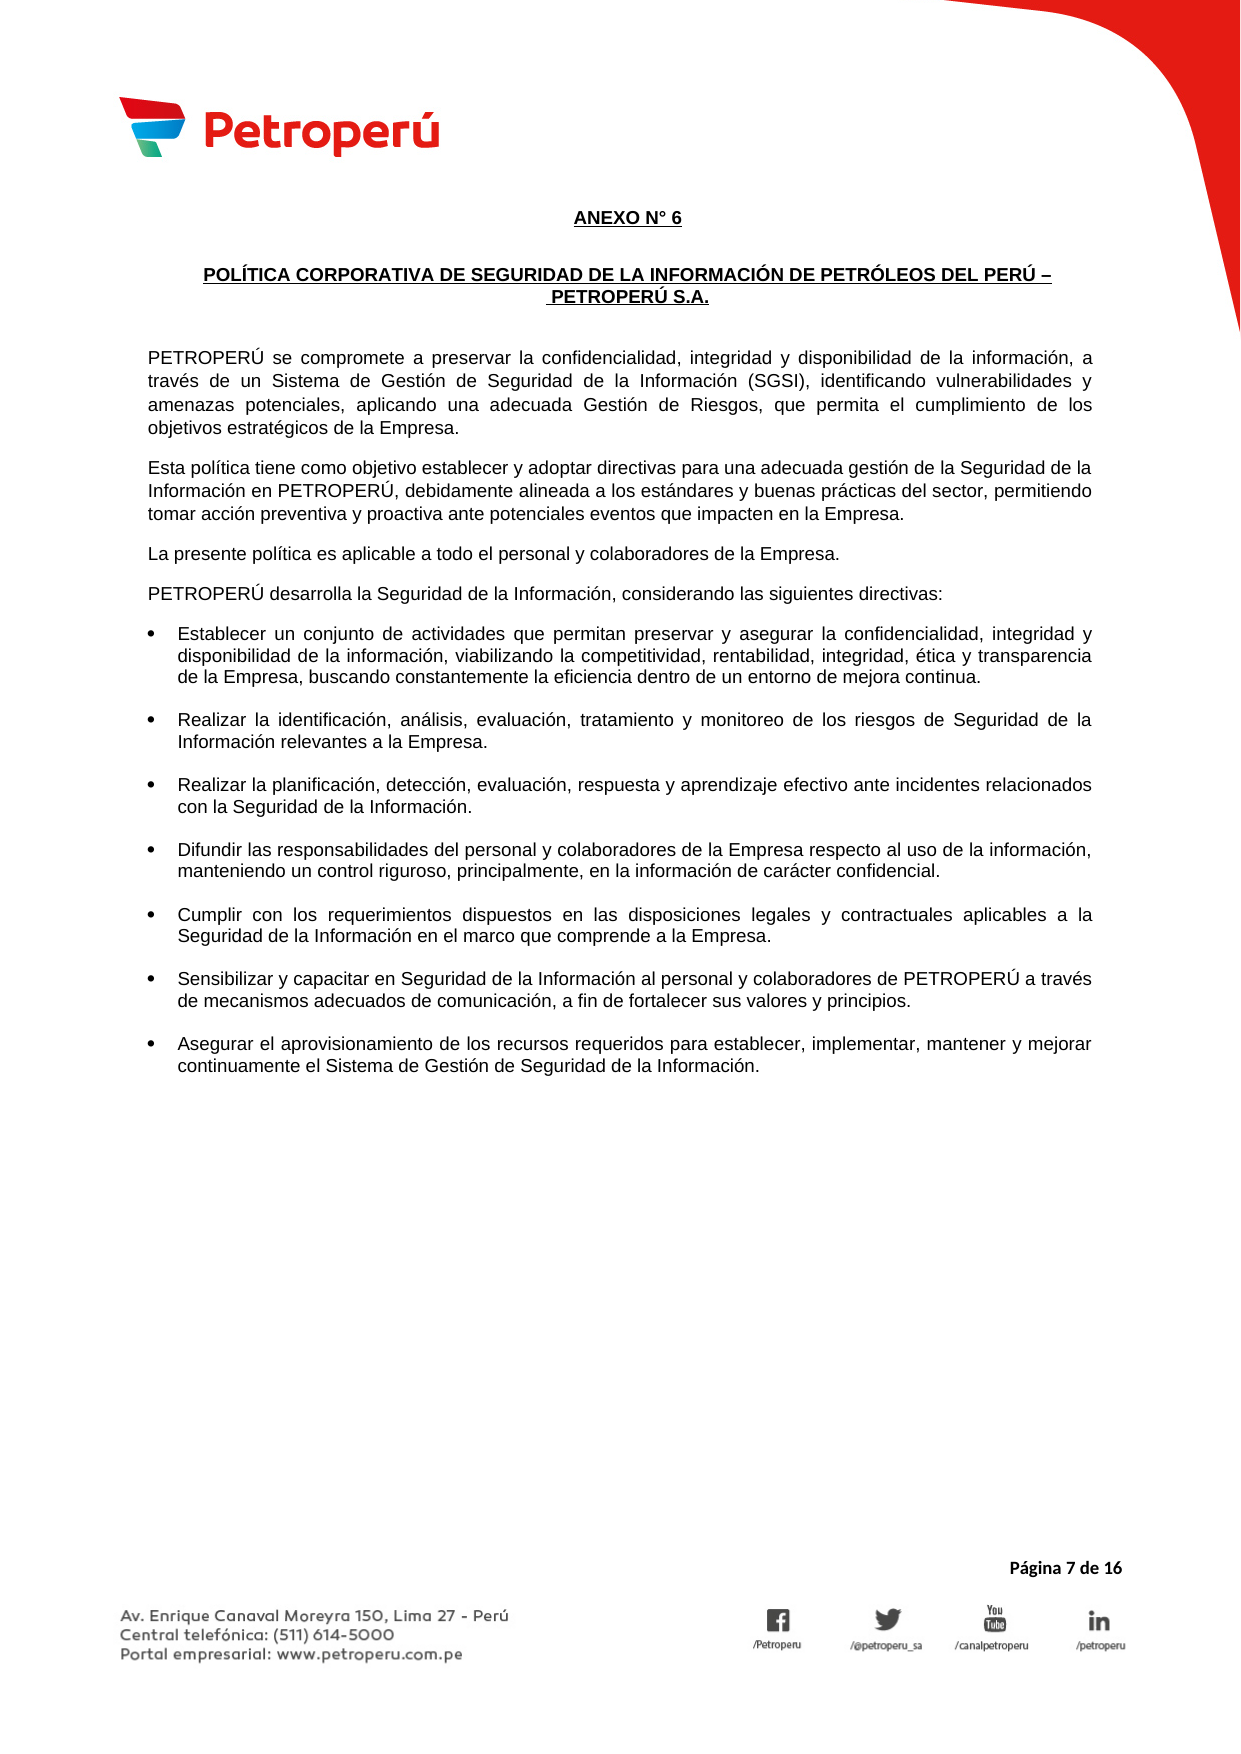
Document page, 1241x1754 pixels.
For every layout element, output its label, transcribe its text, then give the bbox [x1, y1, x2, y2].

list Asegurar el aprovisionamiento de los recursos requeridos para establecer, implementar, mantener y mejorar continuamente el Sistema de Gestión de Seguridad de la Información. [148, 1033, 1093, 1076]
list Difundir las responsabilidades del personal y colaboradores de la Empresa respecto al uso de la información, manteniendo un control riguroso, principalmente, en la información de carácter confidencial. [148, 839, 1093, 882]
text PETROPERÚ S.A. [133, 286, 1122, 307]
text PETROPERÚ desarrolla la Seguridad de la Información, considerando las siguientes directivas: [148, 583, 1093, 604]
text PETROPERÚ se compromete a preservar la confidencialidad, integridad y disponibilidad de la información, a través de un Sistema de Gestión de Seguridad de la Información (SGSI), identificando vulnerabilidades y amenazas potenciales, aplicando una adecuada Gestión de Riesgos, que permita el cumplimiento de los objetivos estratégicos de la Empresa. [148, 347, 1093, 438]
text POLÍTICA CORPORATIVA DE SEGURIDAD DE LA INFORMACIÓN DE PETRÓLEOS DEL PERÚ – [133, 264, 1122, 286]
list Realizar la identificación, análisis, evaluación, tratamiento y monitoreo de los riesgos de Seguridad de la Información relevantes a la Empresa. [148, 709, 1093, 752]
text ANEXO N° 6 [133, 207, 1122, 228]
picture [1, 1596, 1241, 1751]
text La presente política es aplicable a todo el personal y colaboradores de la Empresa. [148, 543, 1093, 564]
list Cumplir con los requerimientos dispuestos en las disposiciones legales y contractuales aplicables a la Seguridad de la Información en el marco que comprende a la Empresa. [148, 903, 1093, 947]
text Esta política tiene como objetivo establecer y adoptar directivas para una adecuada gestión de la Seguridad de la Información en PETROPERÚ, debidamente alineada a los estándares y buenas prácticas del sector, permitiendo tomar acción preventiva y proactiva ante potenciales eventos que impacten en la Empresa. [148, 457, 1093, 524]
list Realizar la planificación, detección, evaluación, respuesta y aprendizaje efectivo ante incidentes relacionados con la Seguridad de la Información. [148, 774, 1093, 817]
list Sensibilizar y capacitar en Seguridad de la Información al personal y colaboradores de PETROPERÚ a través de mecanismos adecuados de comunicación, a fin de fortalecer sus valores y principios. [148, 968, 1093, 1011]
list Establecer un conjunto de actividades que permitan preservar y asegurar la confidencialidad, integridad y disponibilidad de la información, viabilizando la competitividad, rentabilidad, integridad, ética y transparencia de la Empresa, buscando constantemente la eficiencia dentro de un entorno de mejora continua. [148, 623, 1093, 687]
picture [1, 0, 1241, 350]
